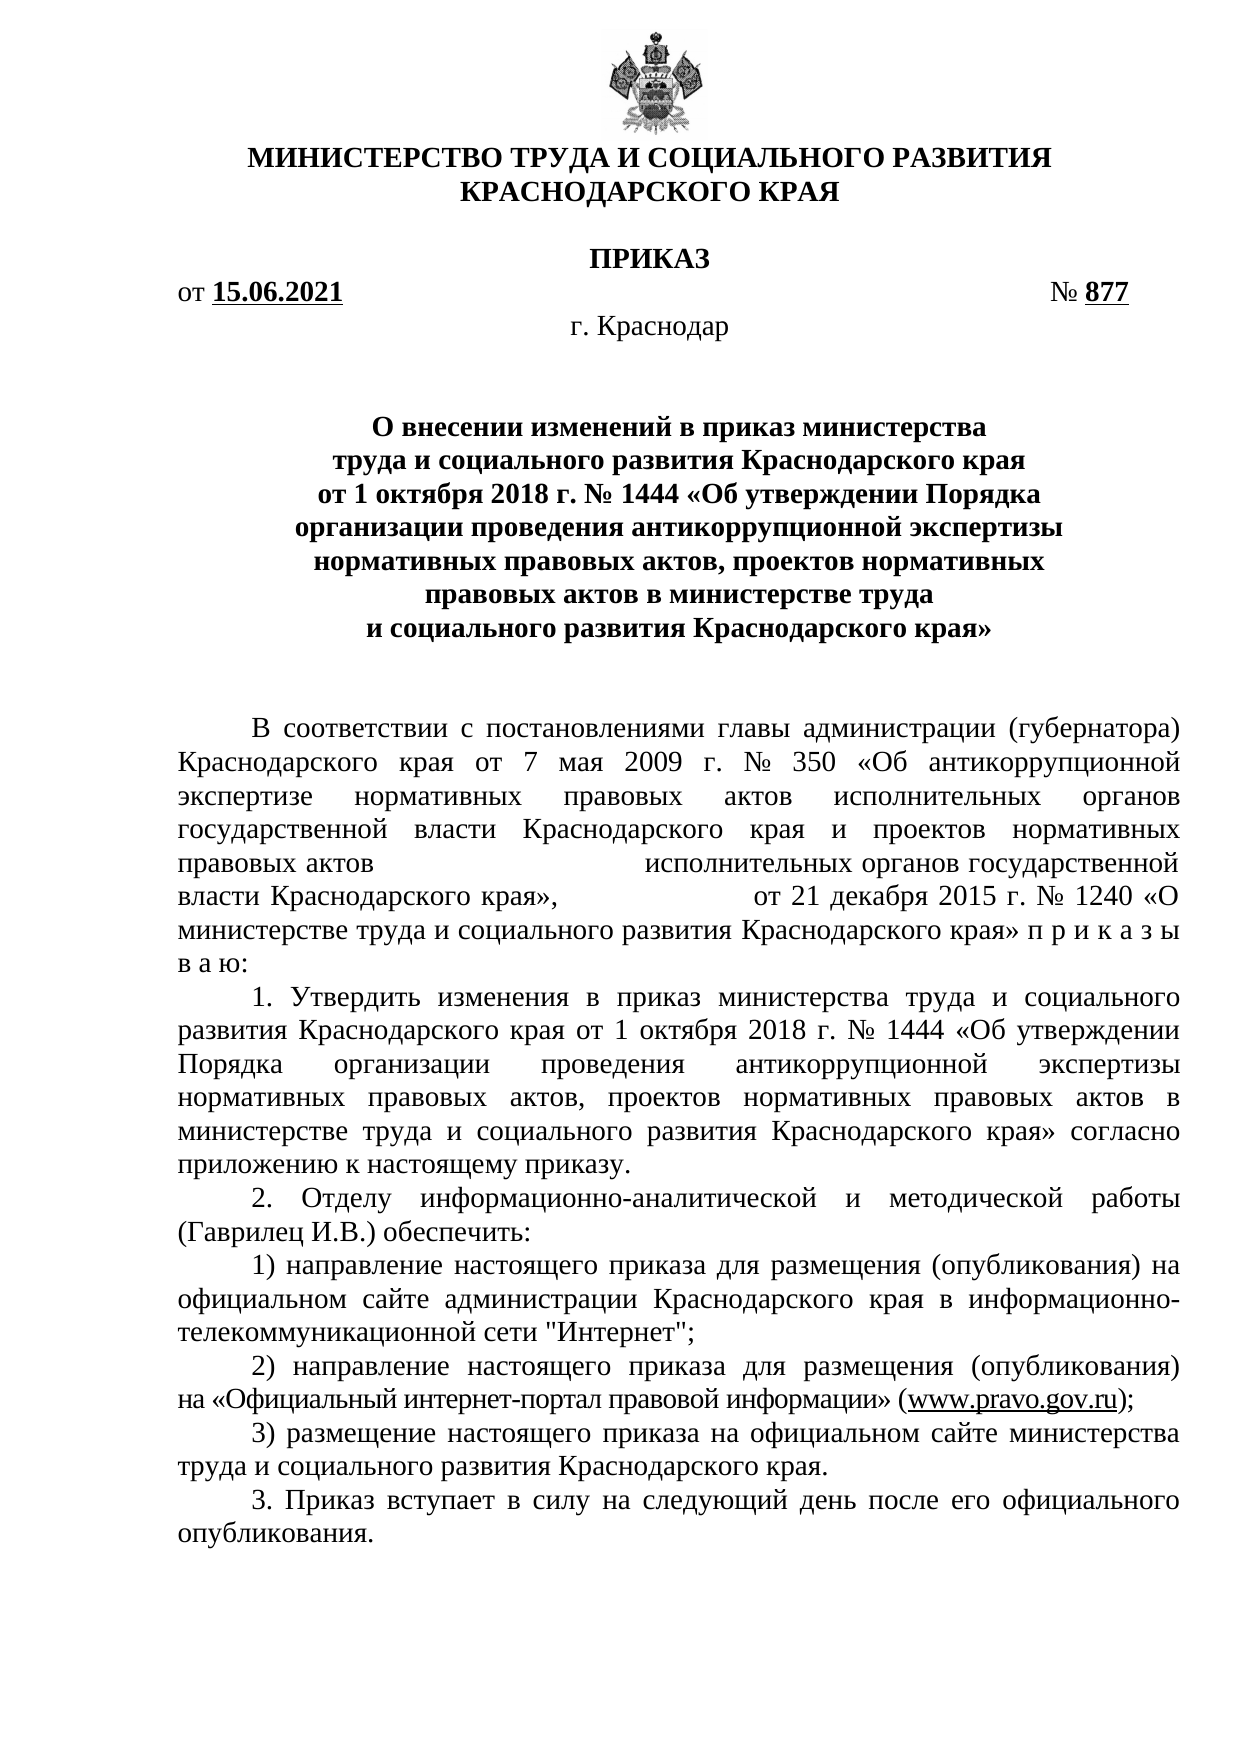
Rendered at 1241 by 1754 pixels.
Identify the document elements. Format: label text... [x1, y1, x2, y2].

text 3. Приказ вступает в силу на следующий день после его официального опубликования. [177, 1482, 1181, 1549]
text и социального развития Краснодарского края» [177, 610, 1181, 643]
picture [601, 29, 708, 141]
text от 15.06.2021 № 877 [177, 274, 1152, 308]
text г. Краснодар [177, 308, 1181, 342]
text 1) направление настоящего приказа для размещения (опубликования) на официальном сайте администрации Краснодарского края в информационно-телекоммуникационной сети "Интернет"; [177, 1247, 1181, 1348]
text ПРИКАЗ [177, 241, 1181, 274]
text организации проведения антикоррупционной экспертизы [177, 509, 1181, 543]
text труда и социального развития Краснодарского края [177, 442, 1181, 476]
text правовых актов в министерстве труда [177, 576, 1181, 610]
text 2) направление настоящего приказа для размещения (опубликования) на «Официальный интернет-портал правовой информации» (www.pravo.gov.ru); [177, 1348, 1181, 1415]
text 1. Утвердить изменения в приказ министерства труда и социального развития Краснодарского края от 1 октября 2018 г. № 1444 «Об утверждении Порядка организации проведения антикоррупционной экспертизы нормативных правовых актов, проектов нормативных правовых актов в министерстве труда и социального развития Краснодарского края» согласно приложению к настоящему приказу. [177, 979, 1181, 1180]
text 2. Отделу информационно-аналитической и методической работы (Гаврилец И.В.) обеспечить: [177, 1180, 1181, 1247]
text министерСтво труда и социального развития [177, 140, 1181, 174]
text В соответствии с постановлениями главы администрации (губернатора) Краснодарского края от 7 мая 2009 г. № 350 «Об антикоррупционной экспертизе нормативных правовых актов исполнительных органов государственной власти Краснодарского края и проектов нормативных правовых актов исполнительных органов государственной власти Краснодарского края», от 21 декабря 2015 г. № 1240 «О министерстве труда и социального развития Краснодарского края» п р и к а з ы в а ю: [177, 711, 1181, 979]
text Краснодарского края [177, 174, 1181, 207]
text нормативных правовых актов, проектов нормативных [177, 543, 1181, 576]
text О внесении изменений в приказ министерства [177, 409, 1181, 442]
text 3) размещение настоящего приказа на официальном сайте министерства труда и социального развития Краснодарского края. [177, 1415, 1181, 1482]
text от 1 октября 2018 г. № 1444 «Об утверждении Порядка [177, 476, 1181, 509]
